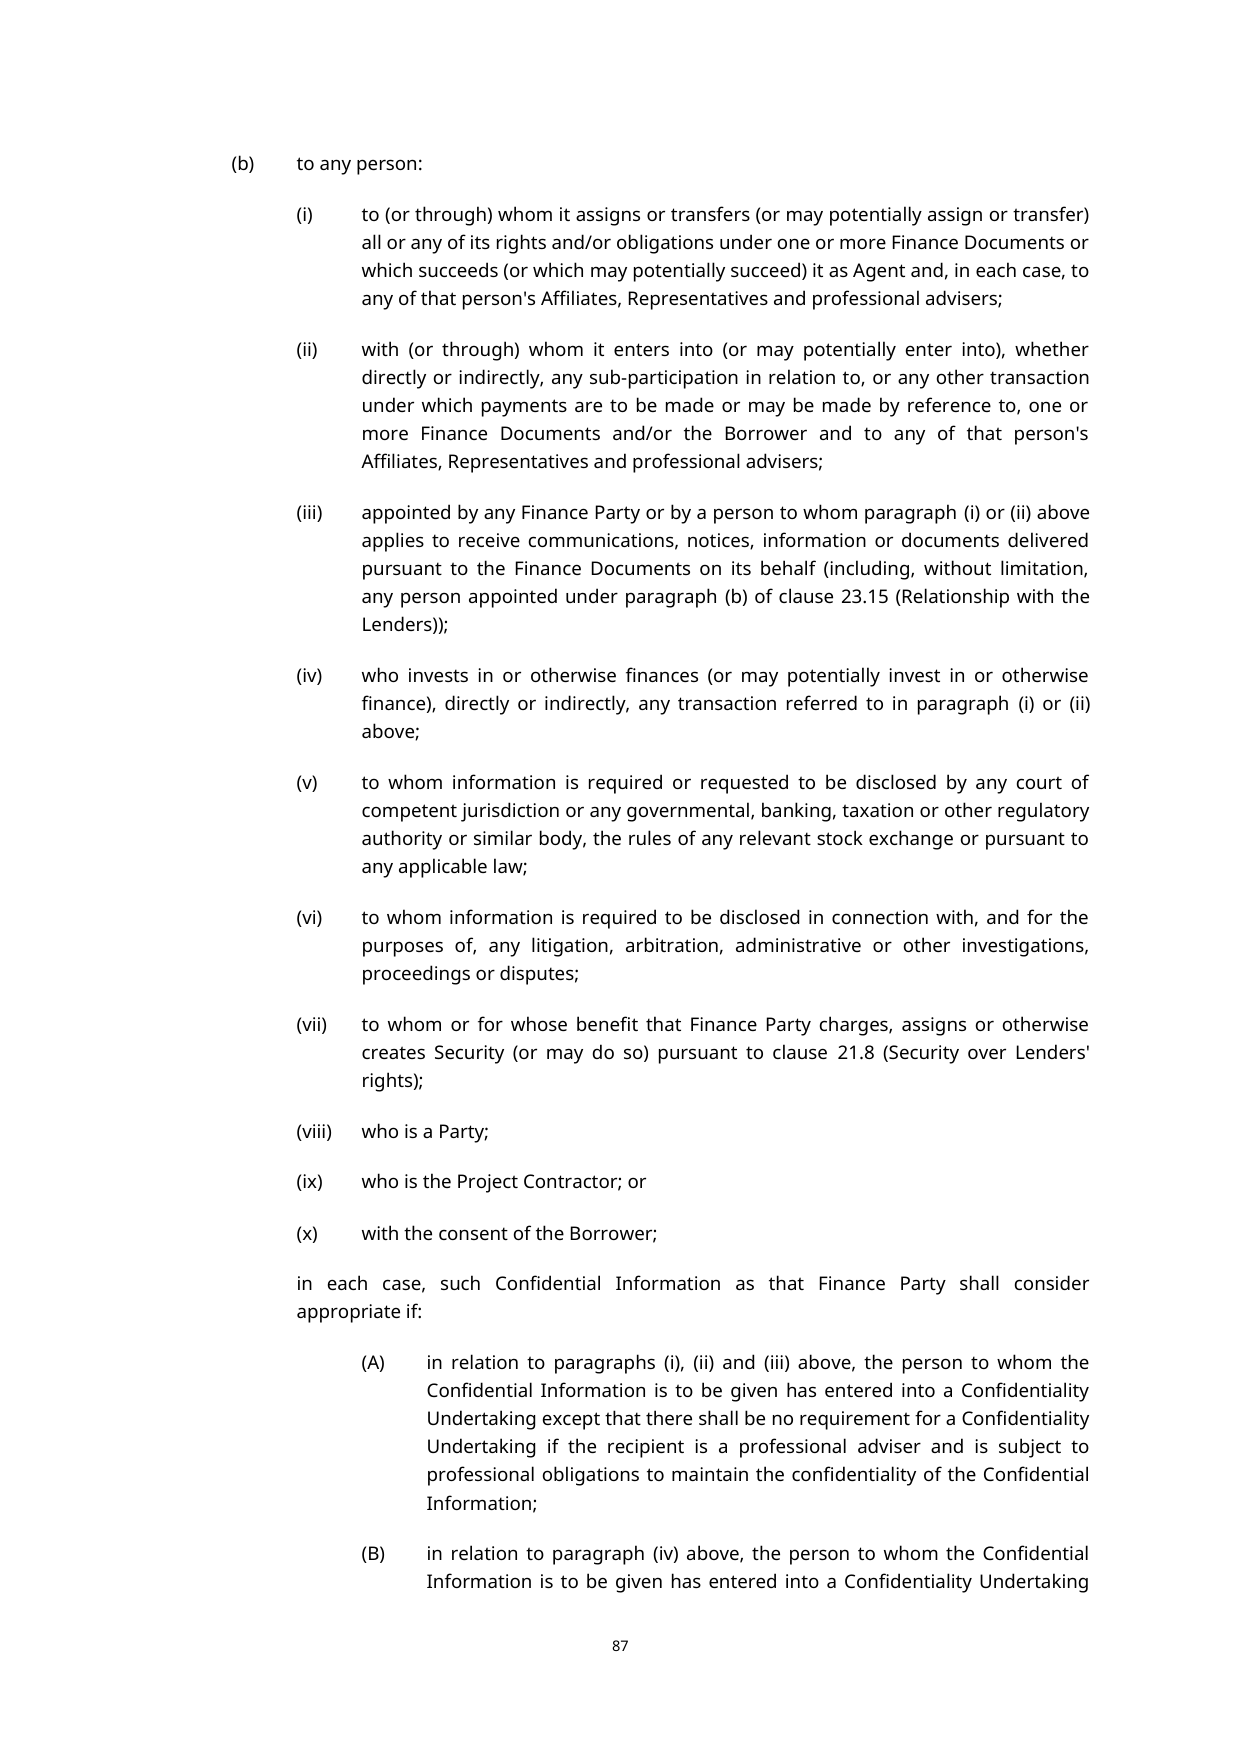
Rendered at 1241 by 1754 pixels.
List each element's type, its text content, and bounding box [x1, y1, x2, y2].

text who is the Project Contractor; or [296, 1169, 1090, 1194]
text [361, 1541, 1090, 1594]
text who invests in or otherwise finances (or may potentially invest in or otherwise finance), directly or indirectly, any transaction referred to in paragraph ‎(i) or ‎(ii) above; [296, 662, 1090, 743]
text who is a Party; [296, 1118, 1090, 1143]
text to any person: [231, 150, 1090, 176]
text to whom information is required or requested to be disclosed by any court of competent jurisdiction or any governmental, banking, taxation or other regulatory authority or similar body, the rules of any relevant stock exchange or pursuant to any applicable law; [296, 769, 1090, 878]
text with the consent of the Borrower; [296, 1220, 1090, 1245]
text to whom or for whose benefit that Finance Party charges, assigns or otherwise creates Security (or may do so) pursuant to clause 21.8 (Security over Lenders' rights); [296, 1011, 1090, 1092]
text in relation to paragraphs ‎(i), ‎(ii) and ‎(iii) above, the person to whom the Confidential Information is to be given has entered into a Confidentiality Undertaking except that there shall be no requirement for a Confidentiality Undertaking if the recipient is a professional adviser and is subject to professional obligations to maintain the confidentiality of the Confidential Information; [361, 1350, 1090, 1515]
text with (or through) whom it enters into (or may potentially enter into), whether directly or indirectly, any sub-participation in relation to, or any other transaction under which payments are to be made or may be made by reference to, one or more Finance Documents and/or the Borrower and to any of that person's Affiliates, Representatives and professional advisers; [296, 336, 1090, 473]
text appointed by any Finance Party or by a person to whom paragraph ‎(i) or ‎(ii) above applies to receive communications, notices, information or documents delivered pursuant to the Finance Documents on its behalf (including, without limitation, any person appointed under paragraph ‎(b) of clause ‎23.15 (Relationship with the Lenders)); [296, 499, 1090, 637]
text in each case, such Confidential Information as that Finance Party shall consider appropriate if: [296, 1271, 1090, 1324]
text to whom information is required to be disclosed in connection with, and for the purposes of, any litigation, arbitration, administrative or other investigations, proceedings or disputes; [296, 904, 1090, 986]
text to (or through) whom it assigns or transfers (or may potentially assign or transfer) all or any of its rights and/or obligations under one or more Finance Documents or which succeeds (or which may potentially succeed) it as Agent and, in each case, to any of that person's Affiliates, Representatives and professional advisers; [296, 201, 1090, 311]
